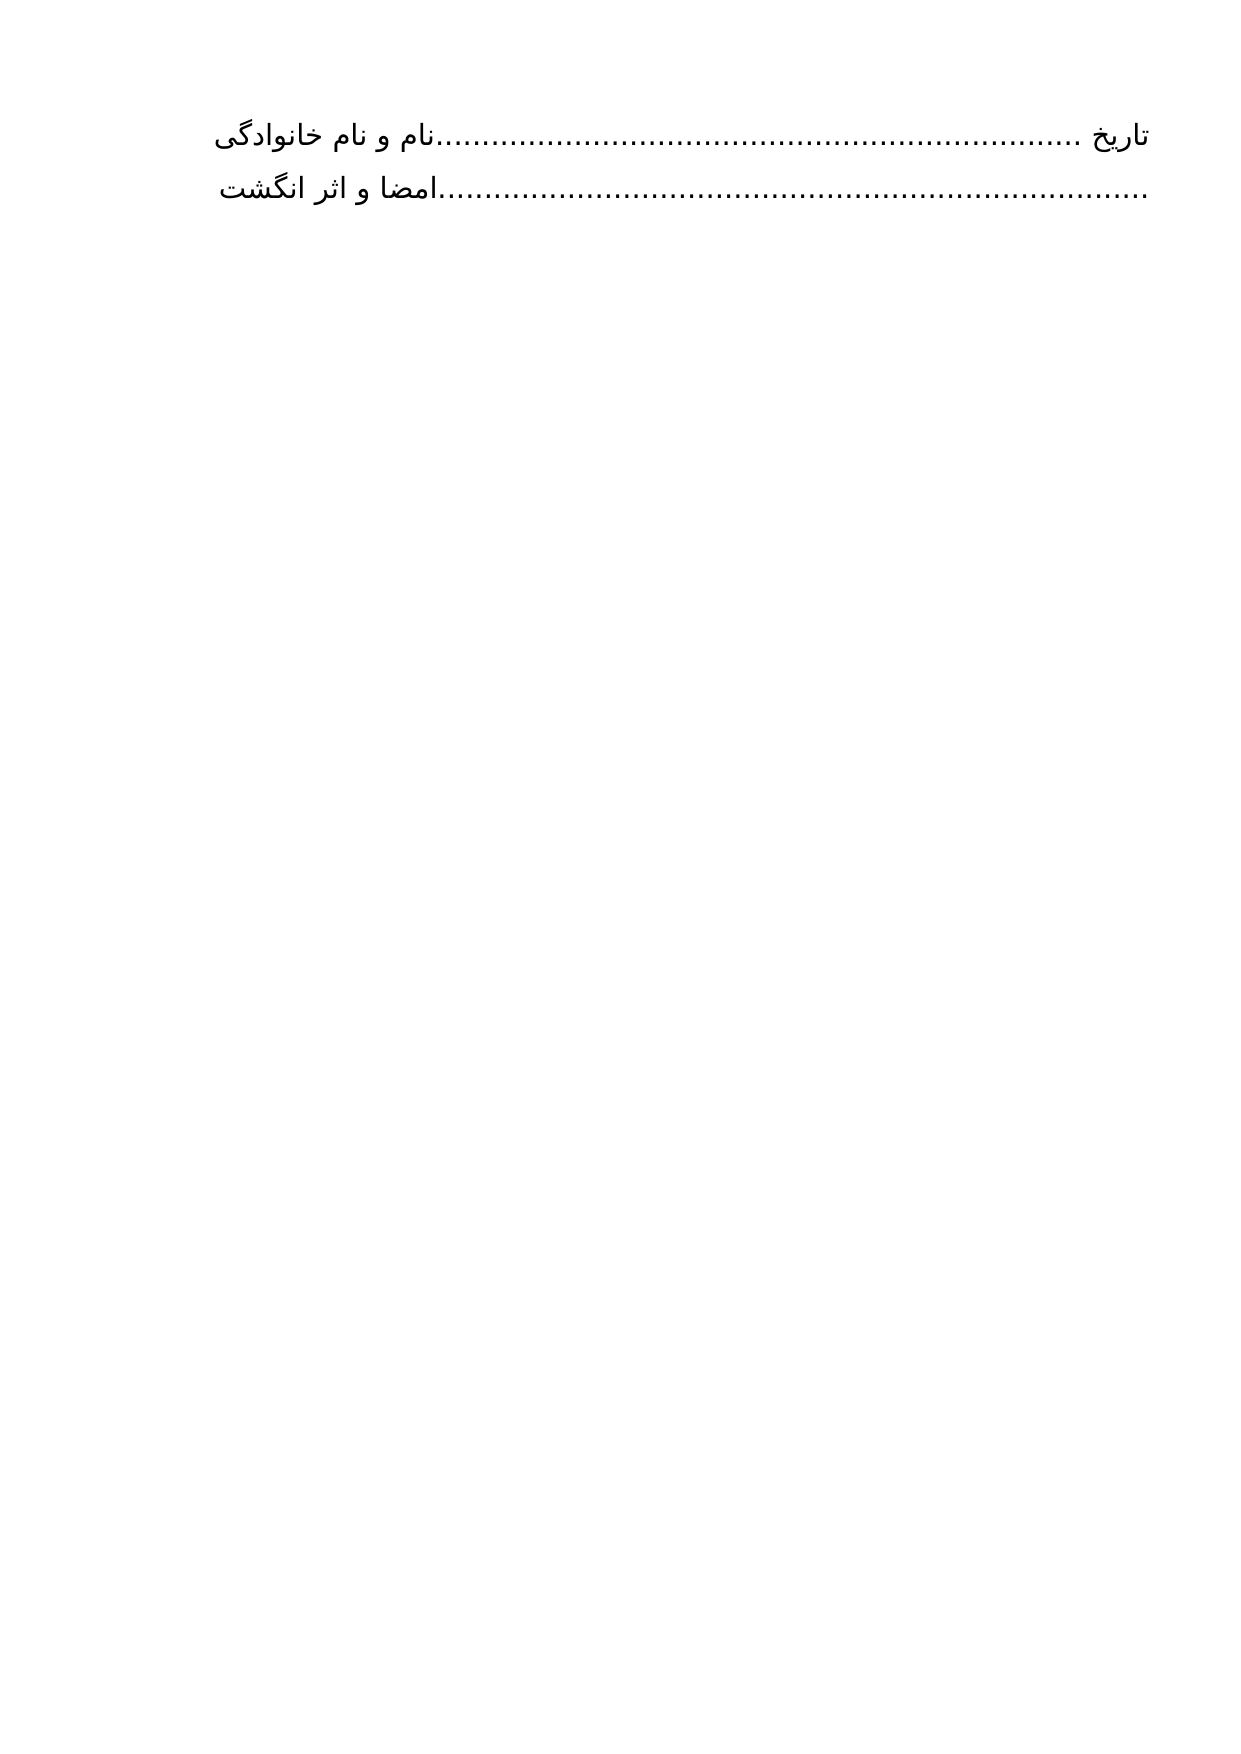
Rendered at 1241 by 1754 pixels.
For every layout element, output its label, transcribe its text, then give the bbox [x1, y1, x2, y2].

text تاریخ ......................................................................نام و نام خانوادگی [89, 118, 1152, 152]
text .............................................................................امضا و اثر انگشت [89, 171, 1152, 205]
